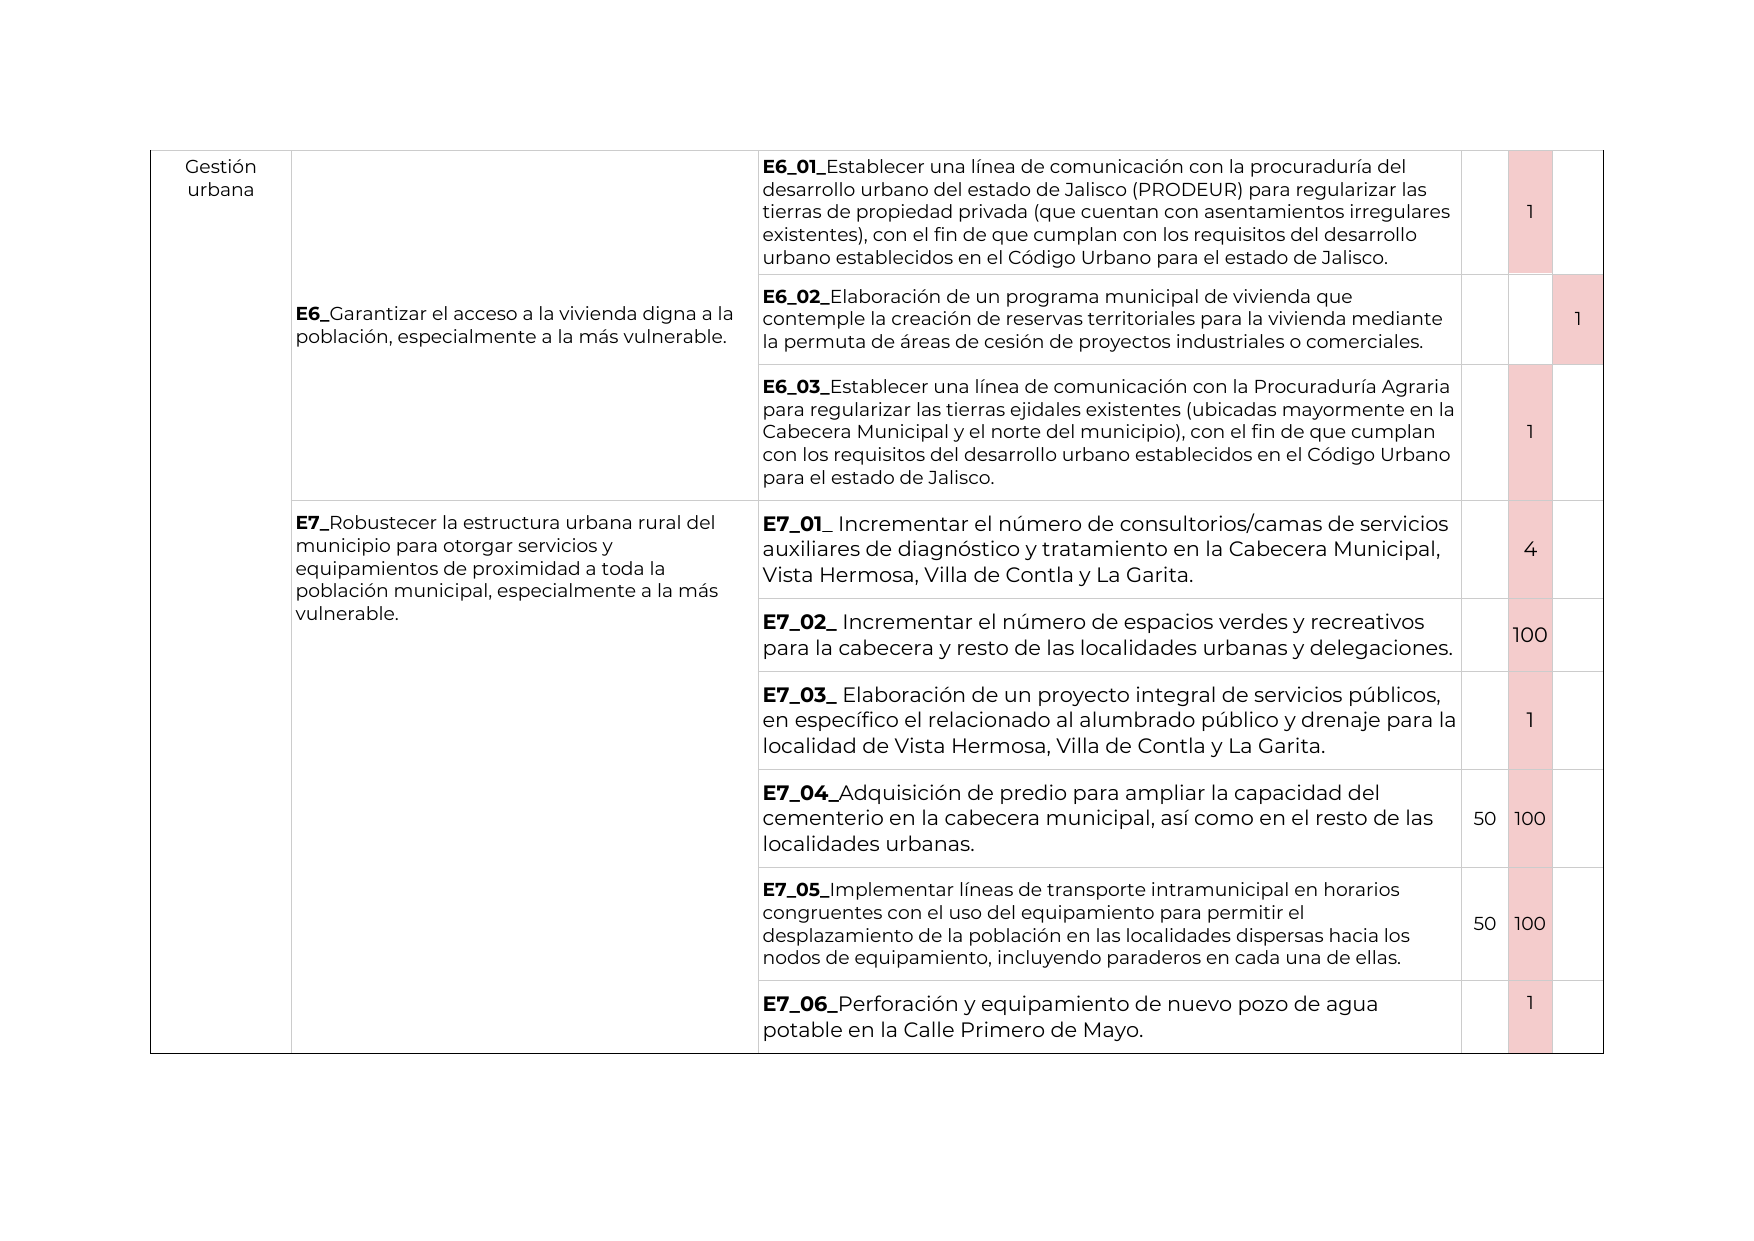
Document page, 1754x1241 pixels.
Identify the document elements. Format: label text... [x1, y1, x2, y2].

table_cell E6_03_Establecer una línea de comunicación con la Procuraduría Agraria para regularizar las tierras ejidales existentes (ubicadas mayormente en la Cabecera Municipal y el norte del municipio), con el fin de que cumplan con los requisitos del desarrollo urbano establecidos en el Código Urbano para el estado de Jalisco. [759, 365, 1461, 500]
table_cell [1462, 981, 1508, 1053]
table_cell 1 [1509, 365, 1552, 500]
table_cell 100 [1509, 868, 1552, 980]
table_cell [1553, 770, 1603, 867]
table_cell E7_03_ Elaboración de un proyecto integral de servicios públicos, en específico el relacionado al alumbrado público y drenaje para la localidad de Vista Hermosa, Villa de Contla y La Garita. [759, 672, 1461, 769]
table_cell E6_02_Elaboración de un programa municipal de vivienda que contemple la creación de reservas territoriales para la vivienda mediante la permuta de áreas de cesión de proyectos industriales o comerciales. [759, 275, 1461, 364]
table_cell 1 [1509, 981, 1552, 1053]
table_cell [1553, 868, 1603, 980]
table_cell 1 [1509, 151, 1552, 273]
table_cell E7_04_Adquisición de predio para ampliar la capacidad del cementerio en la cabecera municipal, así como en el resto de las localidades urbanas. [759, 770, 1461, 867]
table_cell 1 [1553, 275, 1603, 364]
table_cell Gestión urbana [151, 151, 291, 1053]
table_cell 100 [1509, 599, 1552, 671]
table_cell [1553, 981, 1603, 1053]
table_cell [1553, 599, 1603, 671]
table_cell [1462, 599, 1508, 671]
table_cell 1 [1509, 672, 1552, 769]
table_cell [1553, 365, 1603, 500]
table_cell [1462, 365, 1508, 500]
table_cell E7_05_Implementar líneas de transporte intramunicipal en horarios congruentes con el uso del equipamiento para permitir el desplazamiento de la población en las localidades dispersas hacia los nodos de equipamiento, incluyendo paraderos en cada una de ellas. [759, 868, 1461, 980]
table_cell E6_Garantizar el acceso a la vivienda digna a la población, especialmente a la más vulnerable. [292, 151, 758, 500]
table_cell [1509, 275, 1552, 364]
table_cell [1462, 501, 1508, 598]
table_cell [1553, 501, 1603, 598]
table_cell E7_Robustecer la estructura urbana rural del municipio para otorgar servicios y equipamientos de proximidad a toda la población municipal, especialmente a la más vulnerable. [292, 501, 758, 1053]
table_cell E7_06_Perforación y equipamiento de nuevo pozo de agua potable en la Calle Primero de Mayo. [759, 981, 1461, 1053]
table_cell [1553, 151, 1603, 273]
table_cell E7_01_ Incrementar el número de consultorios/camas de servicios auxiliares de diagnóstico y tratamiento en la Cabecera Municipal, Vista Hermosa, Villa de Contla y La Garita. [759, 501, 1461, 598]
table_cell 50 [1462, 868, 1508, 980]
table_cell E6_01_Establecer una línea de comunicación con la procuraduría del desarrollo urbano del estado de Jalisco (PRODEUR) para regularizar las tierras de propiedad privada (que cuentan con asentamientos irregulares existentes), con el fin de que cumplan con los requisitos del desarrollo urbano establecidos en el Código Urbano para el estado de Jalisco. [759, 151, 1461, 273]
table_cell E7_02_ Incrementar el número de espacios verdes y recreativos para la cabecera y resto de las localidades urbanas y delegaciones. [759, 599, 1461, 671]
table_cell [1462, 672, 1508, 769]
table_cell [1462, 275, 1508, 364]
table_cell [1553, 672, 1603, 769]
table_cell 50 [1462, 770, 1508, 867]
table_cell 4 [1509, 501, 1552, 598]
table_cell 100 [1509, 770, 1552, 867]
table_cell [1462, 151, 1508, 273]
